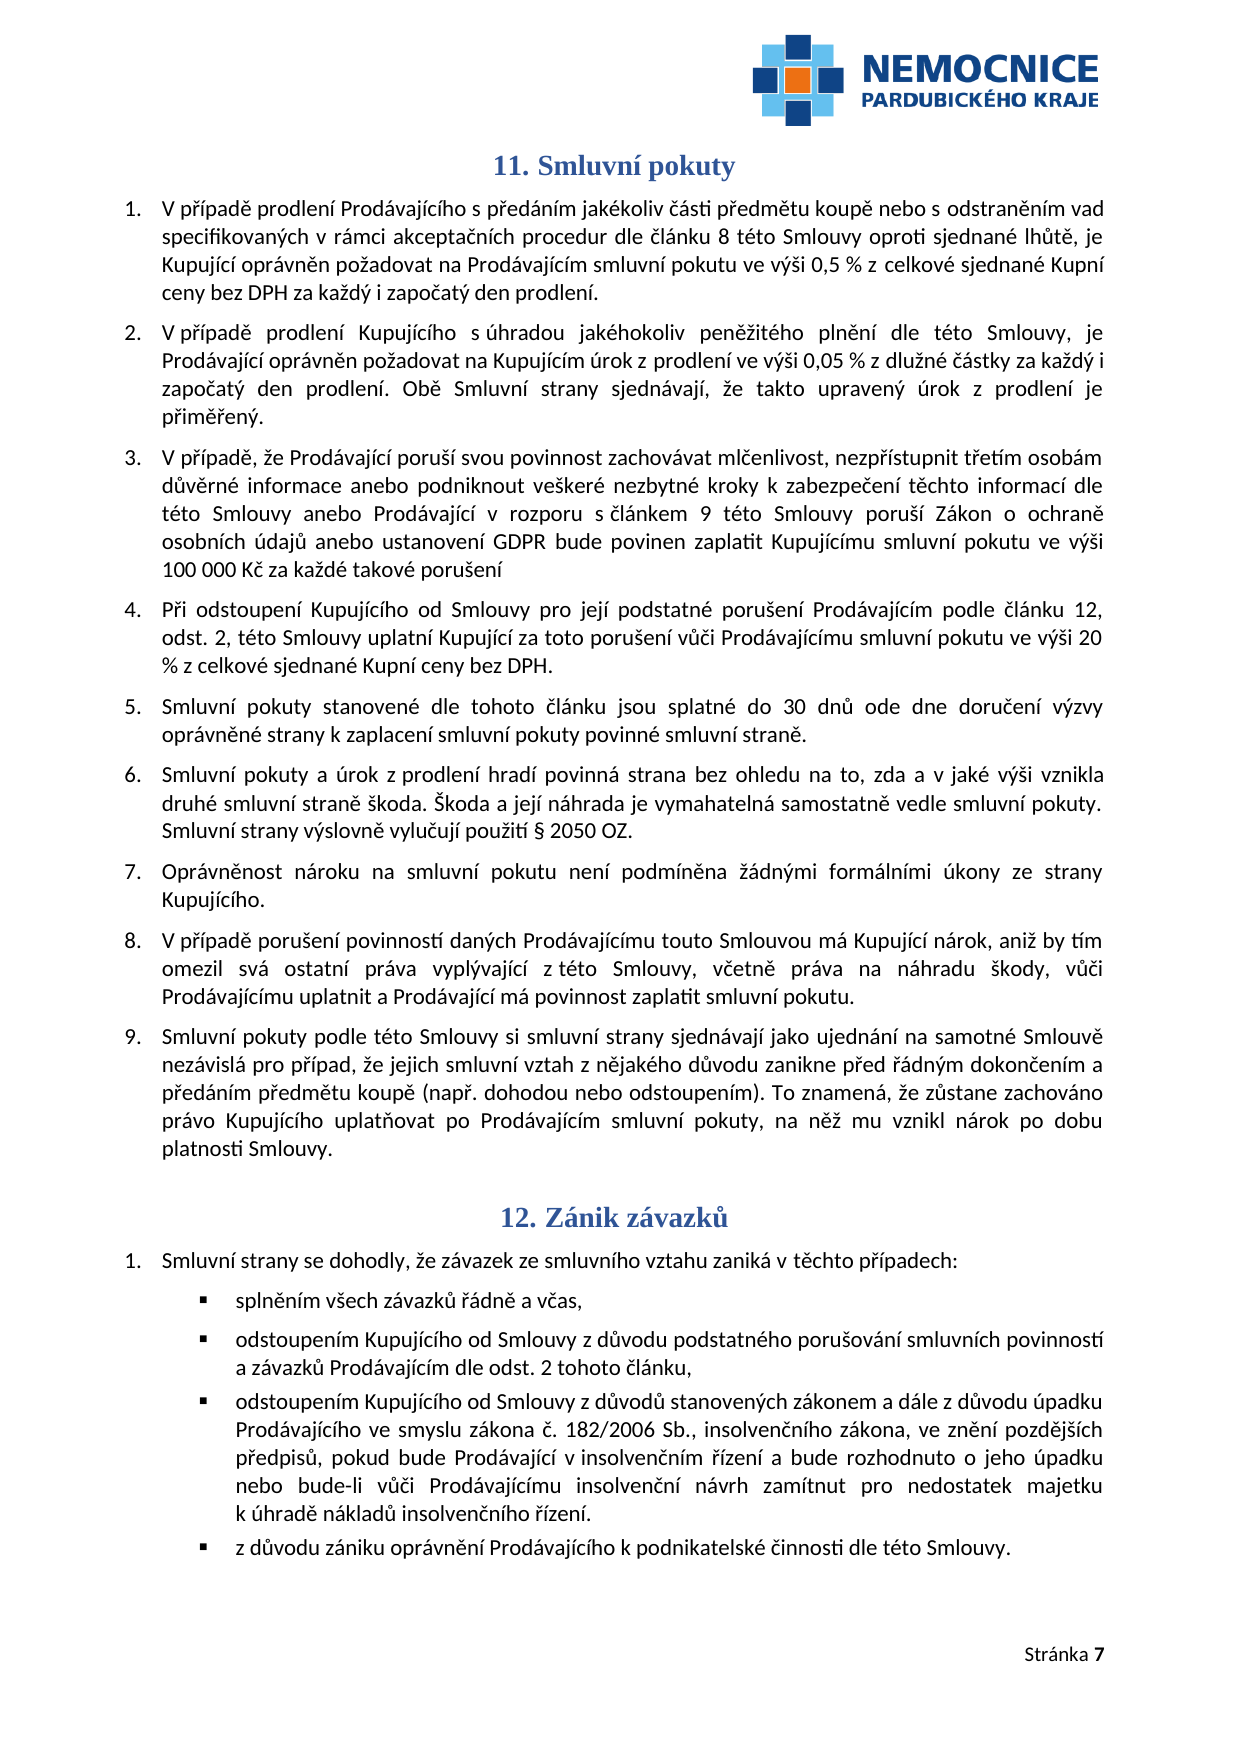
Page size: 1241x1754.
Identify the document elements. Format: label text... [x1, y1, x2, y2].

list V případě, že Prodávající poruší svou povinnost zachovávat mlčenlivost, nezpřístupnit třetím osobám důvěrné informace anebo podniknout veškeré nezbytné kroky k zabezpečení těchto informací dle této Smlouvy anebo Prodávající v rozporu s článkem 9 této Smlouvy poruší Zákon o ochraně osobních údajů anebo ustanovení GDPR bude povinen zaplatit Kupujícímu smluvní pokutu ve výši 100 000 Kč za každé takové porušení [124, 443, 1104, 583]
list splněním všech závazků řádně a včas, [198, 1286, 1104, 1314]
subtitle Smluvní pokuty [124, 148, 1104, 181]
list Smluvní pokuty stanovené dle tohoto článku jsou splatné do 30 dnů ode dne doručení výzvy oprávněné strany k zaplacení smluvní pokuty povinné smluvní straně. [124, 692, 1104, 748]
subtitle Zánik závazků [124, 1200, 1104, 1233]
list odstoupením Kupujícího od Smlouvy z důvodu podstatného porušování smluvních povinností a závazků Prodávajícím dle odst. 2 tohoto článku, [198, 1325, 1104, 1381]
list z důvodu zániku oprávnění Prodávajícího k podnikatelské činnosti dle této Smlouvy. [198, 1533, 1104, 1562]
list Smluvní pokuty a úrok z prodlení hradí povinná strana bez ohledu na to, zda a v jaké výši vznikla druhé smluvní straně škoda. Škoda a její náhrada je vymahatelná samostatně vedle smluvní pokuty. Smluvní strany výslovně vylučují použití § 2050 OZ. [124, 761, 1104, 845]
list Oprávněnost nároku na smluvní pokutu není podmíněna žádnými formálními úkony ze strany Kupujícího. [124, 857, 1104, 913]
picture [752, 33, 1098, 127]
list V případě prodlení Kupujícího s úhradou jakéhokoliv peněžitého plnění dle této Smlouvy, je Prodávající oprávněn požadovat na Kupujícím úrok z prodlení ve výši 0,05 % z dlužné částky za každý i započatý den prodlení. Obě Smluvní strany sjednávají, že takto upravený úrok z prodlení je přiměřený. [124, 318, 1104, 430]
list Při odstoupení Kupujícího od Smlouvy pro její podstatné porušení Prodávajícím podle článku 12, odst. 2, této Smlouvy uplatní Kupující za toto porušení vůči Prodávajícímu smluvní pokutu ve výši 20 % z celkové sjednané Kupní ceny bez DPH. [124, 596, 1104, 679]
list V případě porušení povinností daných Prodávajícímu touto Smlouvou má Kupující nárok, aniž by tím omezil svá ostatní práva vyplývající z této Smlouvy, včetně práva na náhradu škody, vůči Prodávajícímu uplatnit a Prodávající má povinnost zaplatit smluvní pokutu. [124, 926, 1104, 1010]
list Smluvní pokuty podle této Smlouvy si smluvní strany sjednávají jako ujednání na samotné Smlouvě nezávislá pro případ, že jejich smluvní vztah z nějakého důvodu zanikne před řádným dokončením a předáním předmětu koupě (např. dohodou nebo odstoupením). To znamená, že zůstane zachováno právo Kupujícího uplatňovat po Prodávajícím smluvní pokuty, na něž mu vznikl nárok po dobu platnosti Smlouvy. [124, 1022, 1104, 1162]
list odstoupením Kupujícího od Smlouvy z důvodů stanovených zákonem a dále z důvodu úpadku Prodávajícího ve smyslu zákona č. 182/2006 Sb., insolvenčního zákona, ve znění pozdějších předpisů, pokud bude Prodávající v insolvenčním řízení a bude rozhodnuto o jeho úpadku nebo bude-li vůči Prodávajícímu insolvenční návrh zamítnut pro nedostatek majetku k úhradě nákladů insolvenčního řízení. [198, 1387, 1104, 1527]
list Smluvní strany se dohodly, že závazek ze smluvního vztahu zaniká v těchto případech: [124, 1246, 1104, 1274]
list V případě prodlení Prodávajícího s předáním jakékoliv části předmětu koupě nebo s odstraněním vad specifikovaných v rámci akceptačních procedur dle článku 8 této Smlouvy oproti sjednané lhůtě, je Kupující oprávněn požadovat na Prodávajícím smluvní pokutu ve výši 0,5 % z celkové sjednané Kupní ceny bez DPH za každý i započatý den prodlení. [124, 194, 1104, 306]
